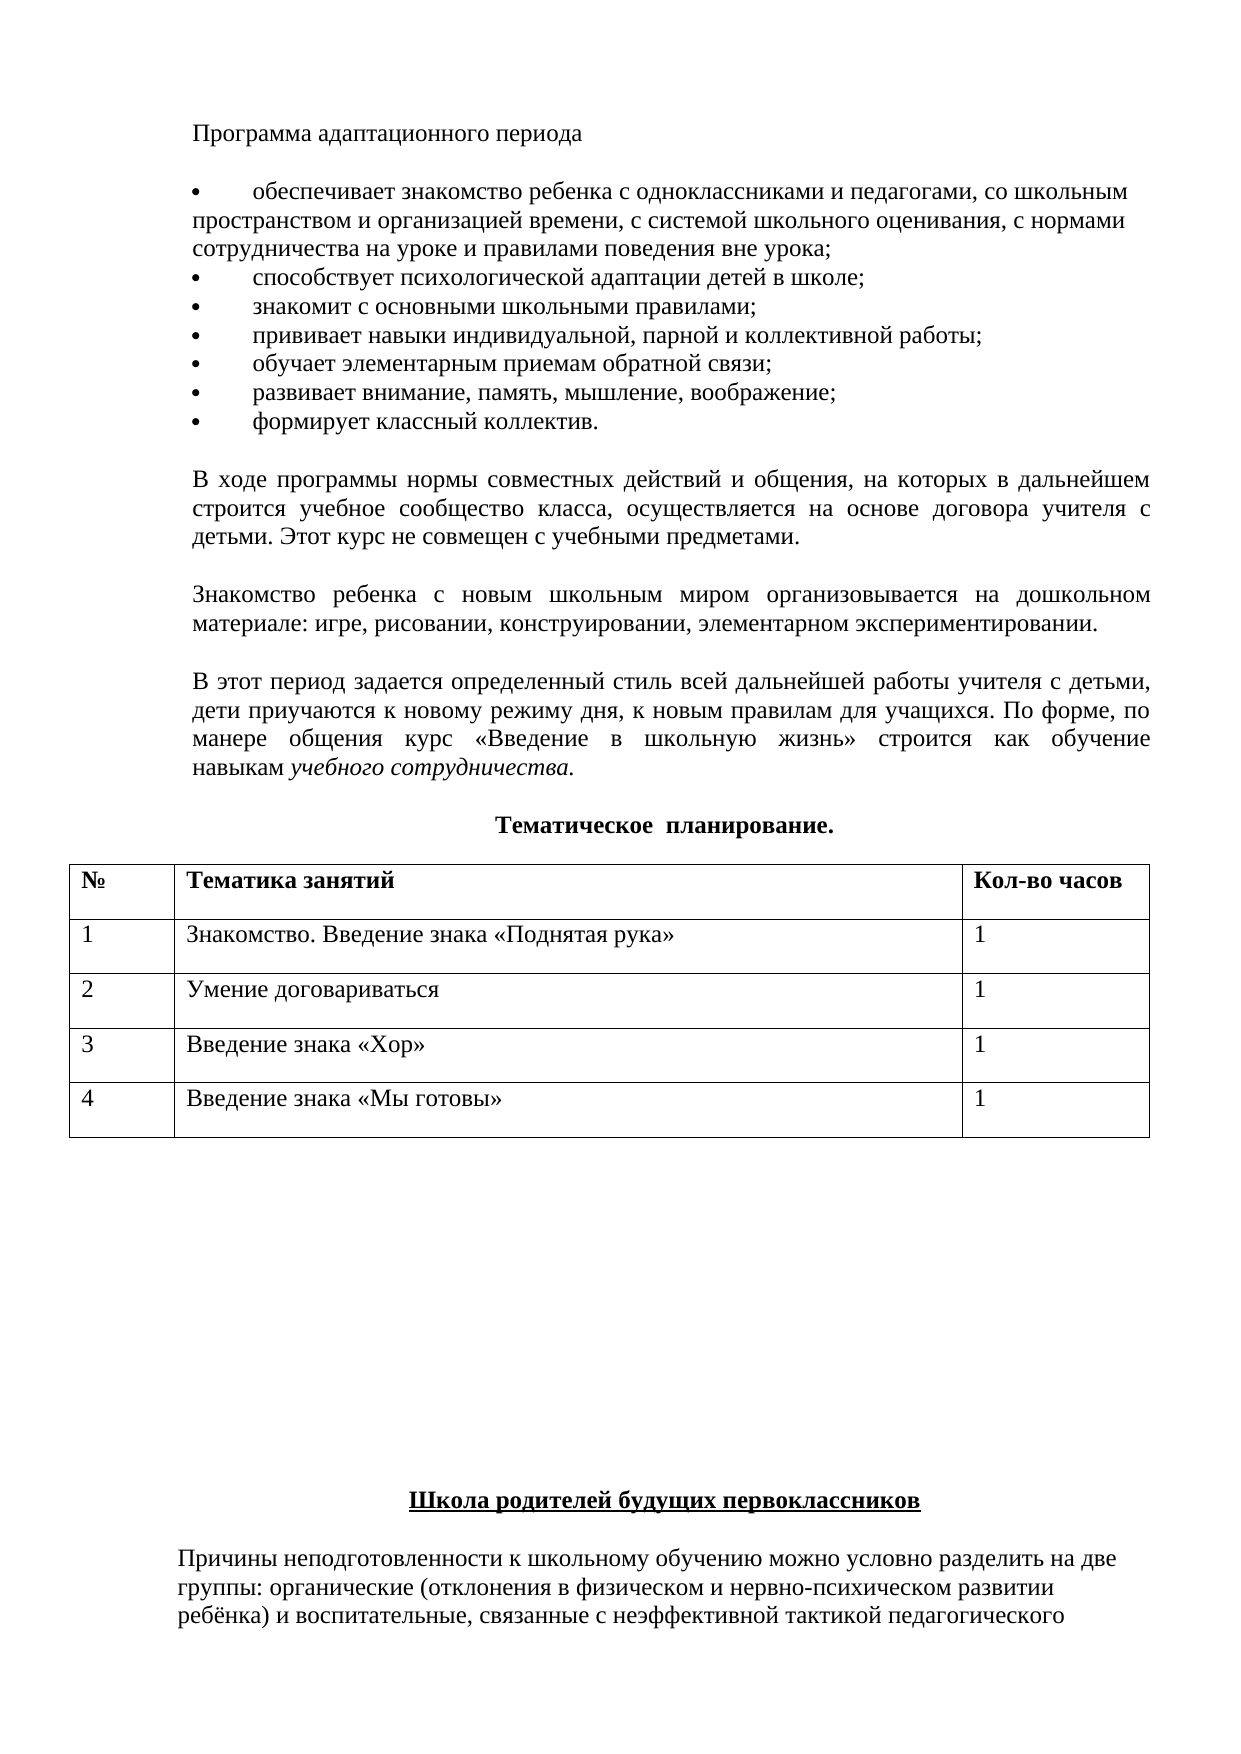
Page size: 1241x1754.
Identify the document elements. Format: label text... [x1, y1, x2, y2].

text В ходе программы нормы совместных действий и общения, на которых в дальнейшем строится учебное сообщество класса, осуществляется на основе договора учителя с детьми. Этот курс не совмещен с учебными предметами. [192, 464, 1152, 550]
table_cell 1 [70, 920, 174, 973]
table_cell Введение знака «Мы готовы» [175, 1083, 962, 1137]
list формирует классный коллектив. [192, 406, 1152, 435]
text Программа адаптационного периода [192, 118, 1152, 147]
list обеспечивает знакомство ребенка с одноклассниками и педагогами, со школьным пространством и организацией времени, с системой школьного оценивания, с нормами сотрудничества на уроке и правилами поведения вне урока; [192, 176, 1152, 262]
list знакомит с основными школьными правилами; [192, 291, 1152, 320]
table_cell 3 [70, 1029, 174, 1082]
list способствует психологической адаптации детей в школе; [192, 262, 1152, 291]
text Школа родителей будущих первоклассников [177, 1485, 1152, 1514]
table_cell 1 [963, 974, 1149, 1028]
table_cell 2 [70, 974, 174, 1028]
text В этот период задается определенный стиль всей дальнейшей работы учителя с детьми, дети приучаются к новому режиму дня, к новым правилам для учащихся. По форме, по манере общения курс «Введение в школьную жизнь» строится как обучение навыкам учебного сотрудничества. [192, 666, 1152, 781]
table_cell 4 [70, 1083, 174, 1137]
table_cell Умение договариваться [175, 974, 962, 1028]
text Знакомство ребенка с новым школьным миром организовывается на дошкольном материале: игре, рисовании, конструировании, элементарном экспериментировании. [192, 579, 1152, 637]
list обучает элементарным приемам обратной связи; [192, 348, 1152, 377]
list прививает навыки индивидуальной, парной и коллективной работы; [192, 320, 1152, 348]
list развивает внимание, память, мышление, воображение; [192, 377, 1152, 406]
table_header Кол-во часов [963, 865, 1149, 918]
table_cell 1 [963, 1083, 1149, 1137]
text Тематическое планирование. [177, 810, 1152, 839]
table_cell 1 [963, 920, 1149, 973]
table_cell Введение знака «Хор» [175, 1029, 962, 1082]
table_cell Знакомство. Введение знака «Поднятая рука» [175, 920, 962, 973]
table_header Тематика занятий [175, 865, 962, 918]
table_header № [70, 865, 174, 918]
table_cell 1 [963, 1029, 1149, 1082]
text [177, 1543, 1152, 1629]
